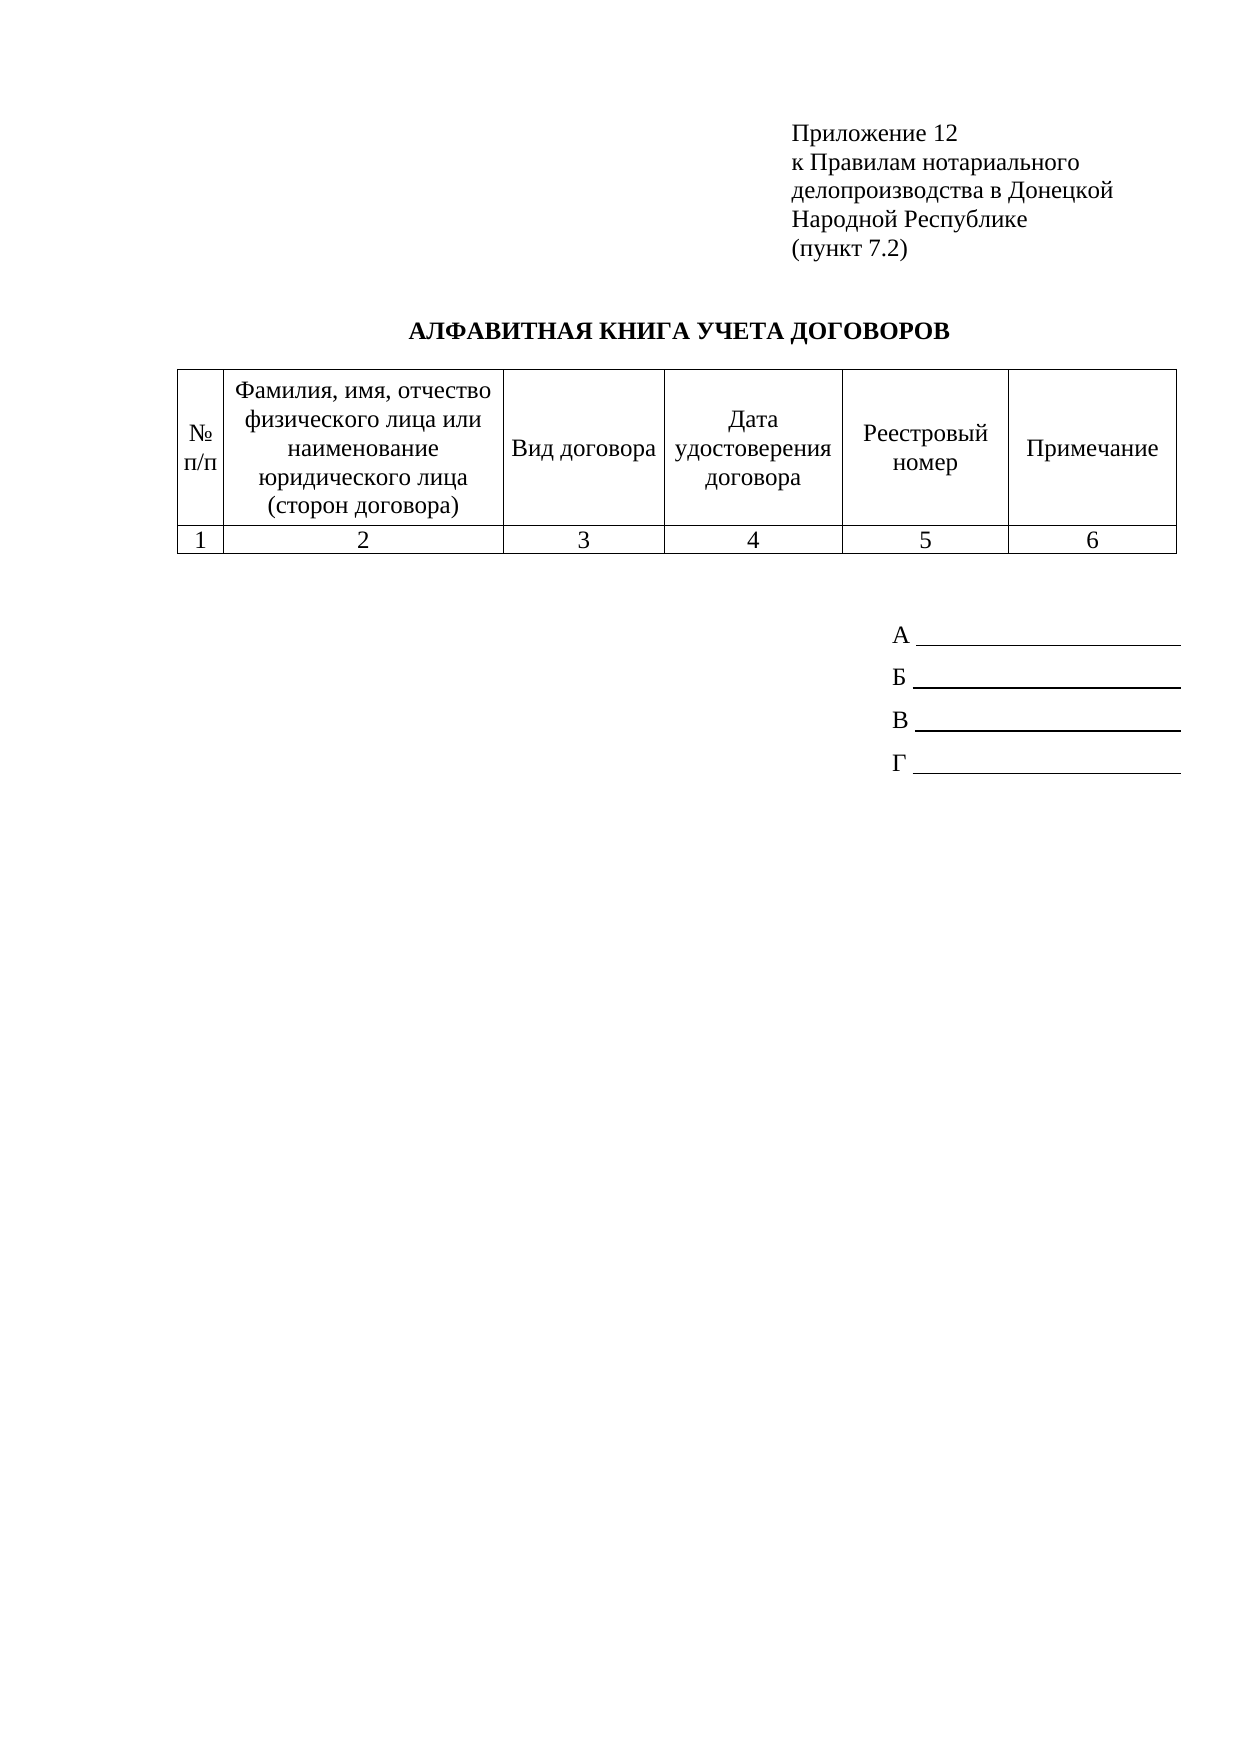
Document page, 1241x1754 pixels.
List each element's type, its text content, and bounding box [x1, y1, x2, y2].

table_header Вид договора [504, 370, 664, 524]
table_header Фамилия, имя, отчество физического лица или наименование юридического лица (сторон договора) [224, 370, 503, 524]
table_header Примечание [1009, 370, 1176, 524]
table_header Реестровый номер [843, 370, 1008, 524]
table_cell 5 [843, 526, 1008, 553]
text В [892, 708, 1181, 734]
text Приложение 12 [791, 118, 1181, 147]
table_header Дата удостоверения договора [665, 370, 842, 524]
text (пункт 7.2) [791, 233, 1181, 262]
text АЛФАВИТНАЯ КНИГА УЧЕТА ДОГОВОРОВ [177, 321, 1181, 344]
table_cell 1 [178, 526, 223, 553]
table_cell 6 [1009, 526, 1176, 553]
text Г [892, 750, 1181, 776]
table_cell 2 [224, 526, 503, 553]
table_cell 3 [504, 526, 664, 553]
table_cell 4 [665, 526, 842, 553]
text к Правилам нотариального делопроизводства в Донецкой Народной Республике [791, 147, 1181, 233]
table_header № п/п [178, 370, 223, 524]
text А [892, 622, 1181, 648]
text Б [892, 665, 1181, 691]
